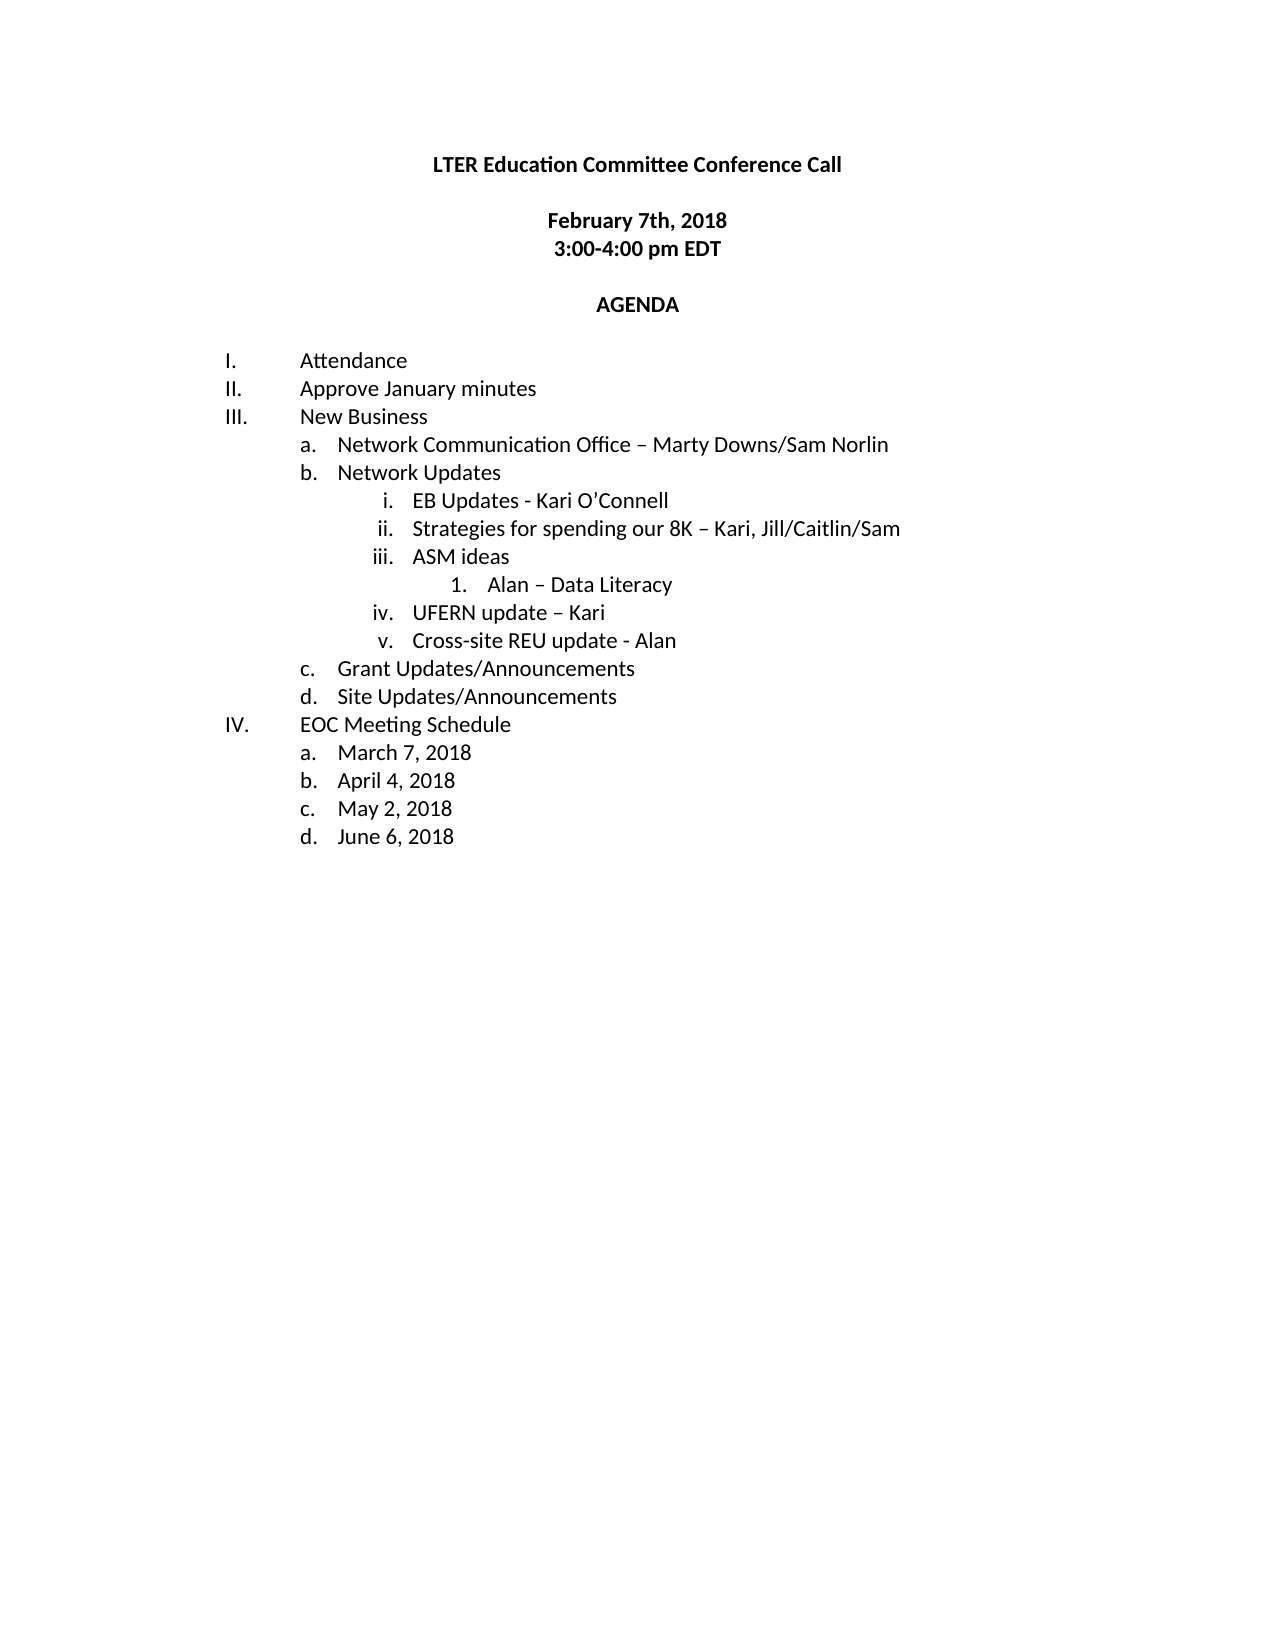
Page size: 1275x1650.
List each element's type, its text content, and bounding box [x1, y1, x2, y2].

text 3:00-4:00 pm EDT [187, 234, 1087, 262]
list Strategies for spending our 8K – Kari, Jill/Caitlin/Sam [394, 514, 1087, 542]
list Approve January minutes [225, 374, 1087, 402]
text AGENDA [187, 290, 1087, 318]
list Alan – Data Literacy [450, 570, 1087, 598]
list May 2, 2018 [300, 794, 1087, 822]
list Grant Updates/Announcements [300, 654, 1087, 682]
list Site Updates/Announcements [300, 682, 1087, 710]
list ASM ideas [394, 542, 1087, 570]
list EOC Meeting Schedule [225, 710, 1087, 738]
text LTER Education Committee Conference Call [187, 150, 1087, 178]
list April 4, 2018 [300, 766, 1087, 794]
list March 7, 2018 [300, 738, 1087, 766]
list EB Updates - Kari O’Connell [394, 486, 1087, 514]
list Network Updates [300, 458, 1087, 486]
list UFERN update – Kari [394, 598, 1087, 626]
list Network Communication Office – Marty Downs/Sam Norlin [300, 430, 1087, 458]
text February 7th, 2018 [187, 206, 1087, 234]
list New Business [225, 402, 1087, 430]
list Cross-site REU update - Alan [394, 626, 1087, 654]
list Attendance [225, 346, 1087, 374]
list June 6, 2018 [300, 822, 1087, 851]
